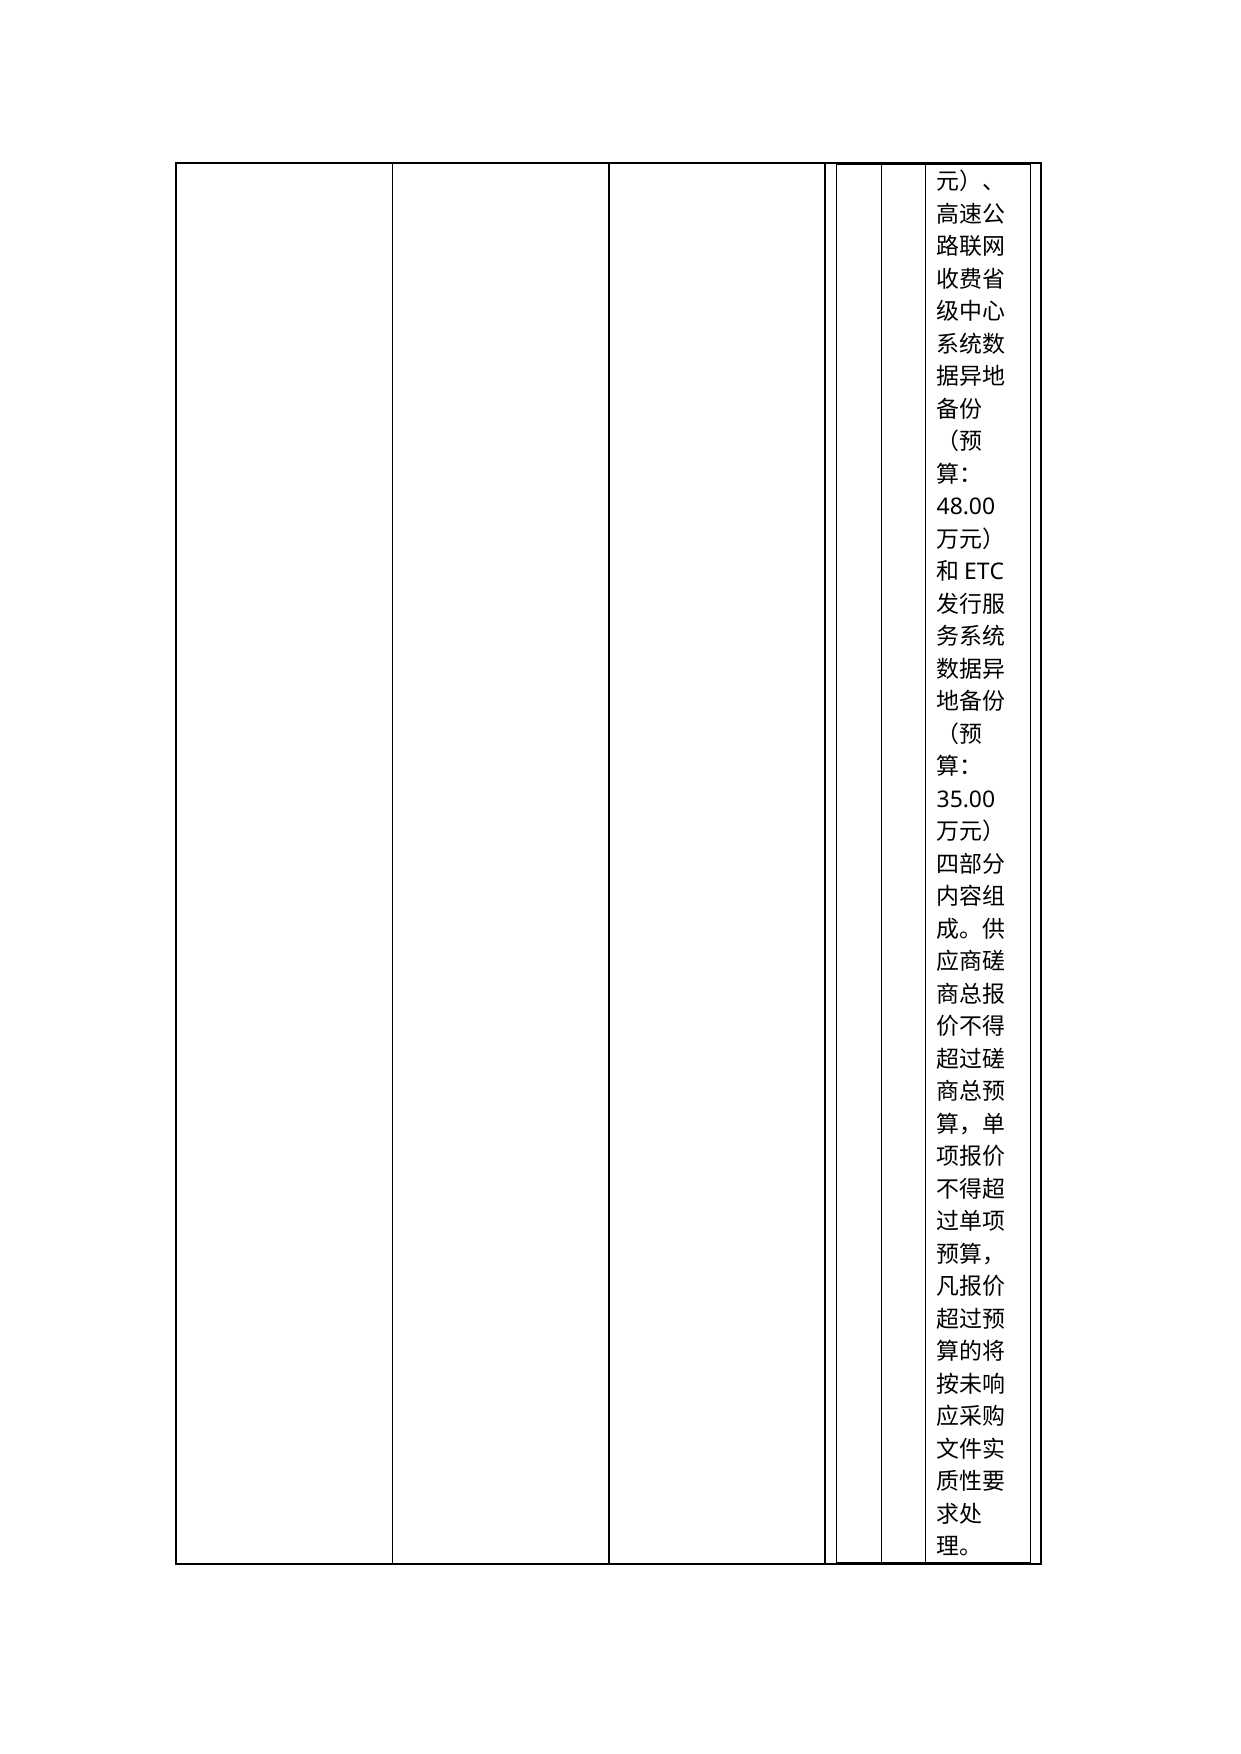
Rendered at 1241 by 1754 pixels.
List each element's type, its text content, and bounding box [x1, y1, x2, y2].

table_cell [177, 164, 392, 1563]
table_cell [610, 164, 824, 1563]
table_cell [926, 165, 1030, 1562]
table_cell [1031, 164, 1040, 1563]
table_cell 1 [393, 164, 608, 1563]
table_cell [837, 165, 881, 1562]
table_cell [826, 164, 836, 1563]
table_cell [882, 165, 925, 1562]
